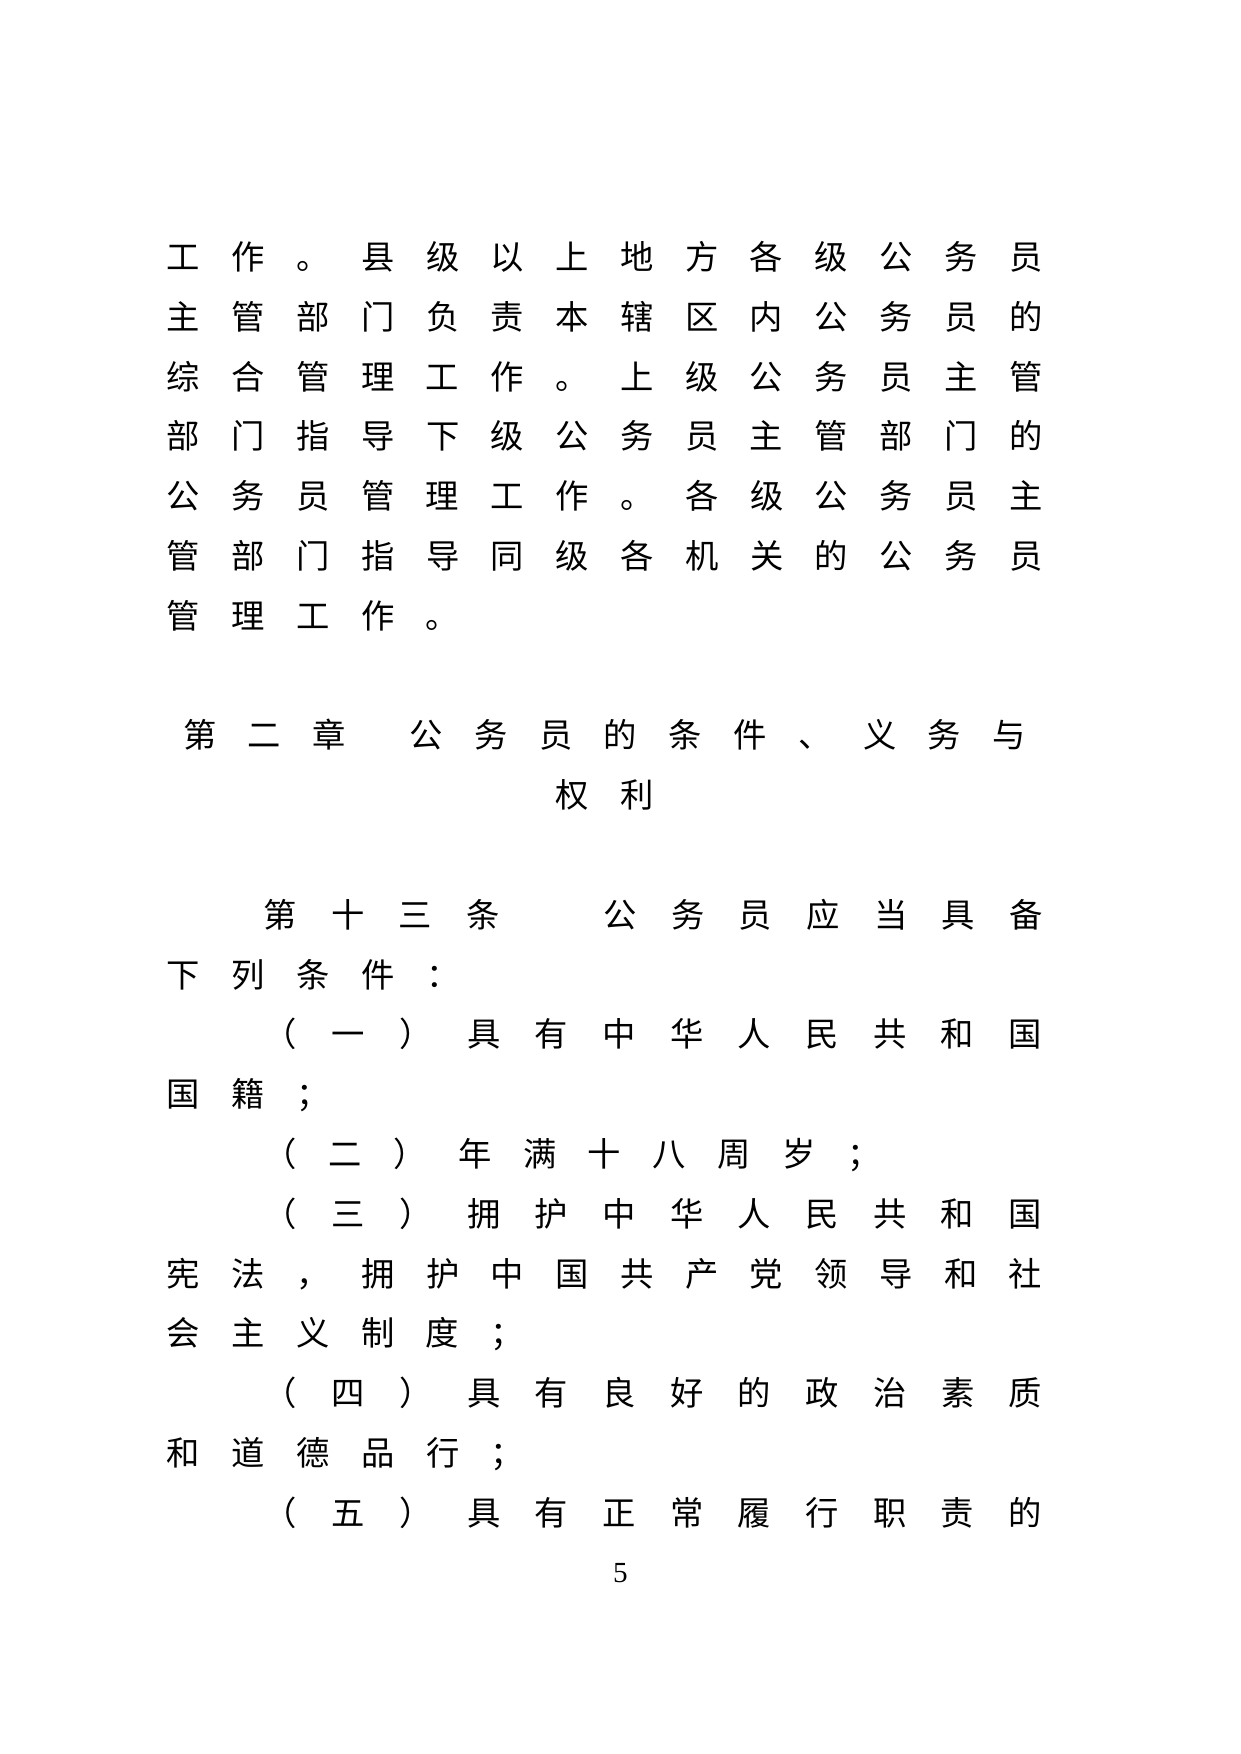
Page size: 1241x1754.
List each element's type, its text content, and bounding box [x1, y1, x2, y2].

text 第十三条 公务员应当具备下列条件： [167, 883, 1074, 1002]
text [167, 1481, 1074, 1541]
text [167, 225, 1074, 644]
text 第二章 公务员的条件、义务与权利 [167, 703, 1074, 823]
text （二）年满十八周岁； [167, 1122, 1074, 1182]
text （一）具有中华人民共和国国籍； [167, 1002, 1074, 1122]
text （四）具有良好的政治素质和道德品行； [167, 1361, 1074, 1481]
text （三）拥护中华人民共和国宪法，拥护中国共产党领导和社会主义制度； [167, 1182, 1074, 1361]
